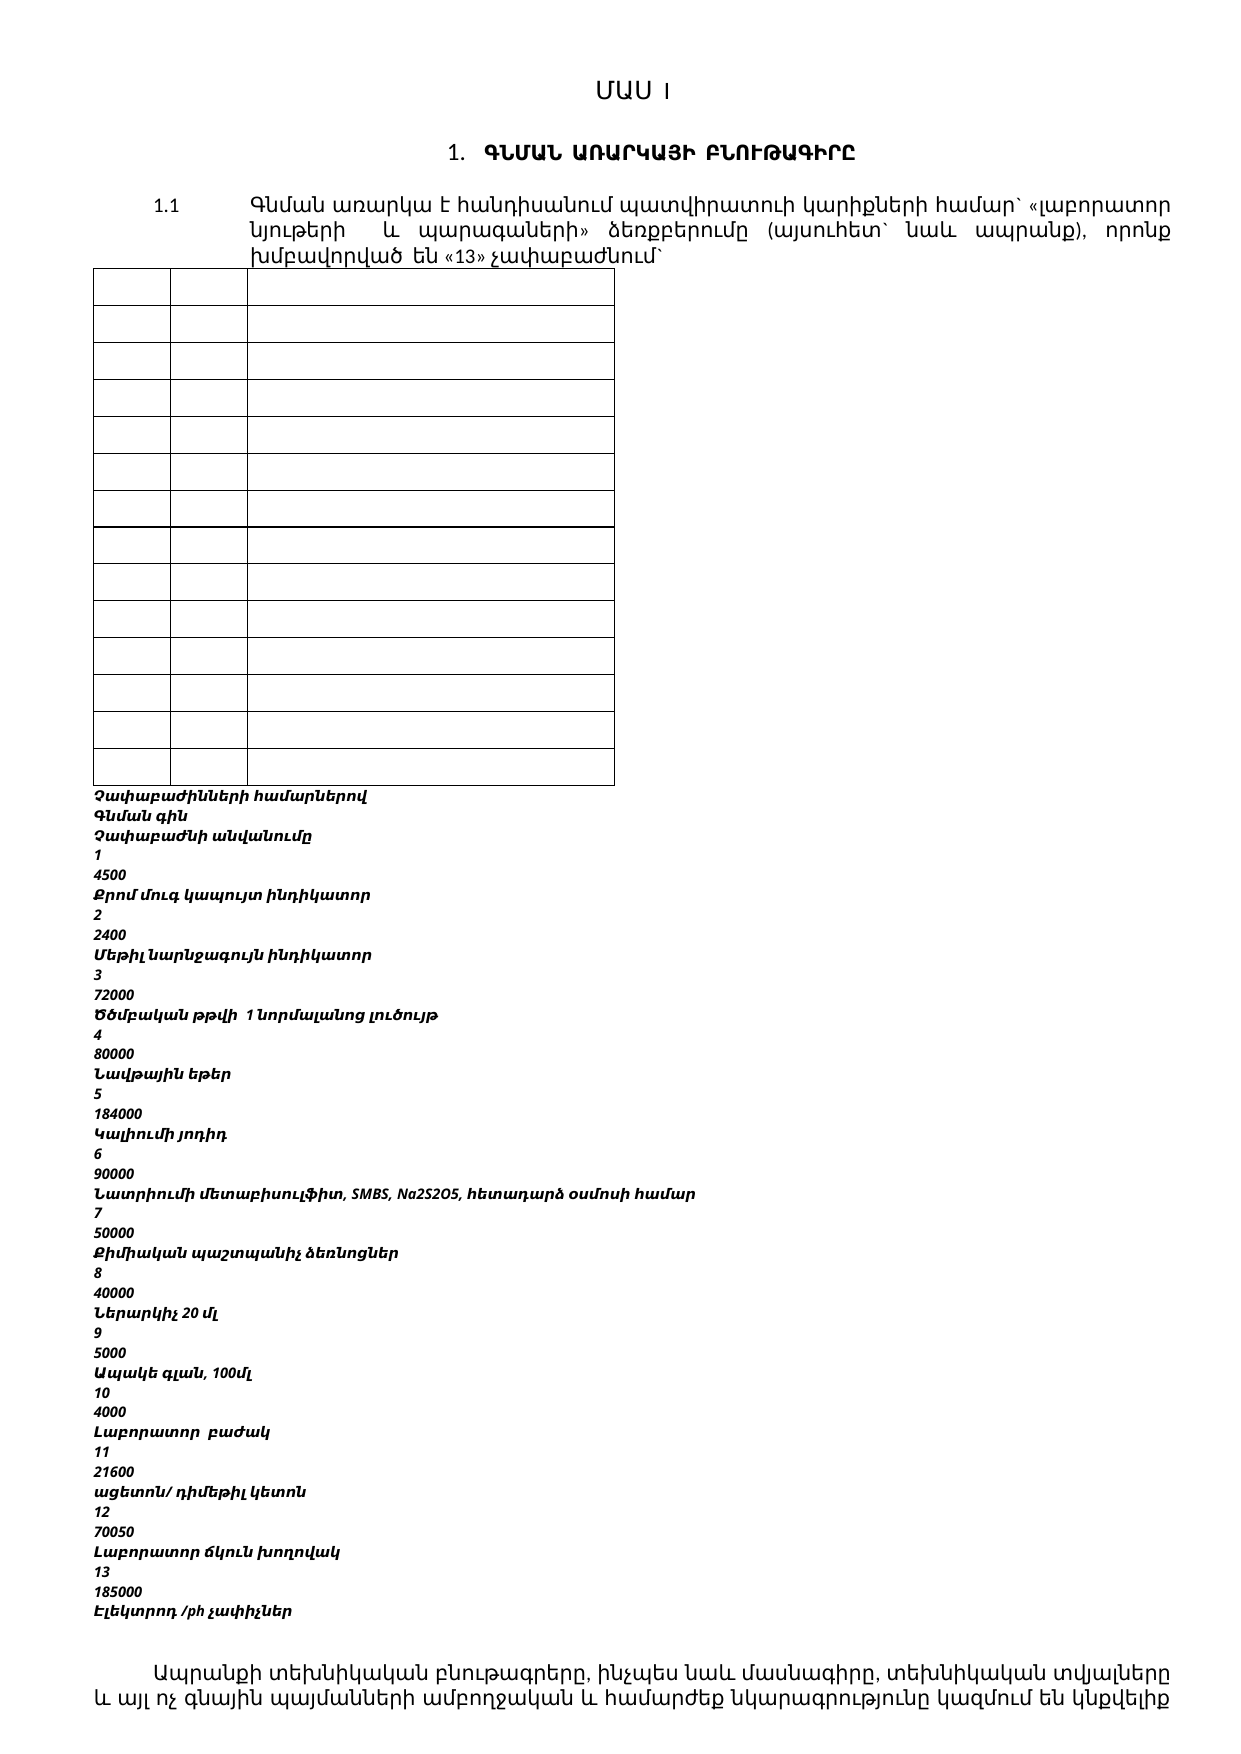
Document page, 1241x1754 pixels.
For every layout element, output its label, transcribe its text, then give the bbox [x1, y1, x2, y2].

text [94, 1660, 1171, 1711]
list ԳՆՄԱՆ ԱՌԱՐԿԱՅԻ ԲՆՈՒԹԱԳԻՐԸ [131, 136, 1171, 167]
subtitle Գնման առարկա է հանդիսանում պատվիրատուի կարիքների համար` «լաբորատոր նյութերի և պարագաների» ձեռքբերումը (այսուհետ` նաև ապրանք), որոնք խմբավորված են «13» չափաբաժնում` [153, 192, 1171, 268]
text ՄԱՍ I [94, 75, 1171, 106]
